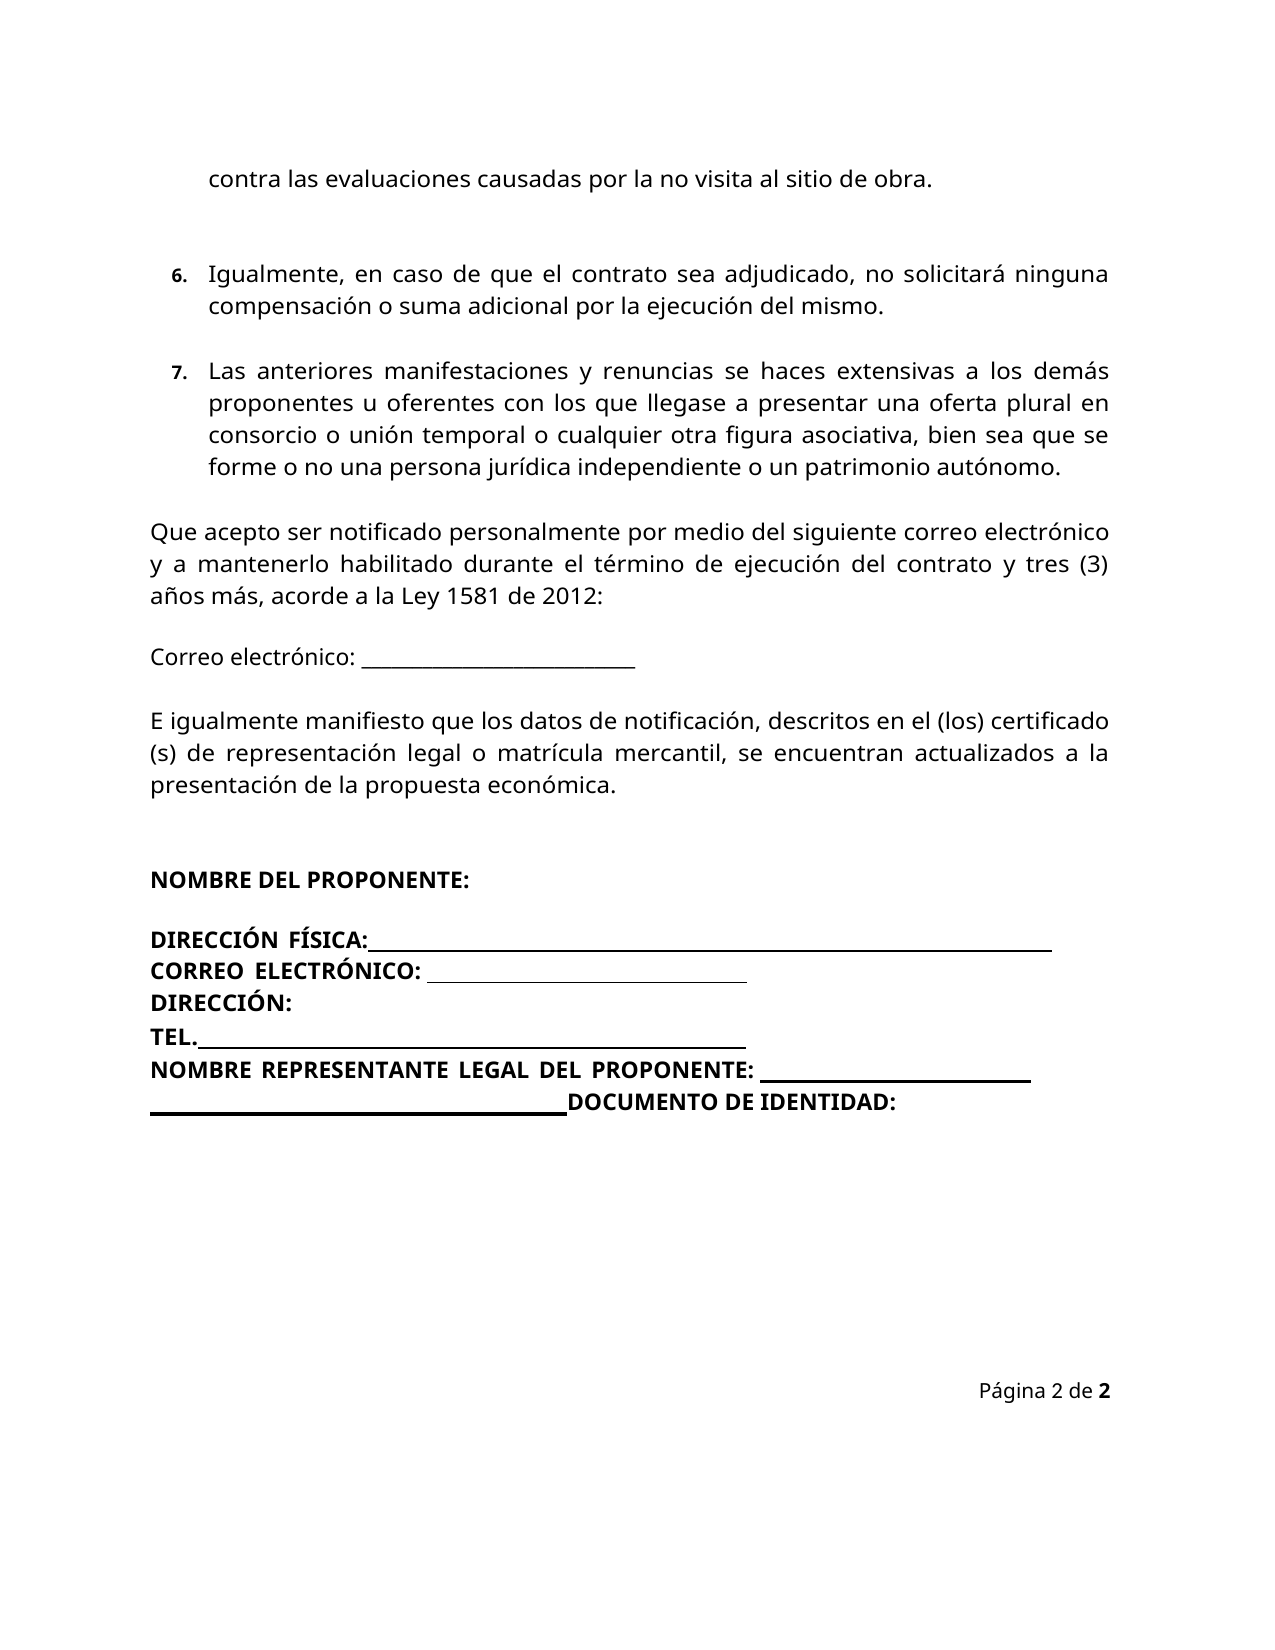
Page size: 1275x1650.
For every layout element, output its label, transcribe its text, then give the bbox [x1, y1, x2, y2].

text DIRECCIÓN: [150, 987, 747, 1019]
text Correo electrónico: ___________________________ [150, 641, 1110, 672]
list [171, 162, 1110, 194]
text E igualmente manifiesto que los datos de notificación, descritos en el (los) certificado (s) de representación legal o matrícula mercantil, se encuentran actualizados a la presentación de la propuesta económica. [150, 705, 1110, 801]
subtitle NOMBRE REPRESENTANTE LEGAL DEL PROPONENTE: DOCUMENTO DE IDENTIDAD: [150, 1054, 1032, 1117]
text Que acepto ser notificado personalmente por medio del siguiente correo electrónico y a mantenerlo habilitado durante el término de ejecución del contrato y tres (3) años más, acorde a la Ley 1581 de 2012: [150, 516, 1110, 611]
text TEL. [150, 1021, 747, 1052]
subtitle DIRECCIÓN FÍSICA: CORREO ELECTRÓNICO: [150, 924, 1055, 986]
list Igualmente, en caso de que el contrato sea adjudicado, no solicitará ninguna compensación o suma adicional por la ejecución del mismo. [171, 258, 1110, 322]
list Las anteriores manifestaciones y renuncias se haces extensivas a los demás proponentes u oferentes con los que llegase a presentar una oferta plural en consorcio o unión temporal o cualquier otra figura asociativa, bien sea que se forme o no una persona jurídica independiente o un patrimonio autónomo. [171, 355, 1110, 482]
subtitle NOMBRE DEL PROPONENTE: [150, 864, 1055, 895]
